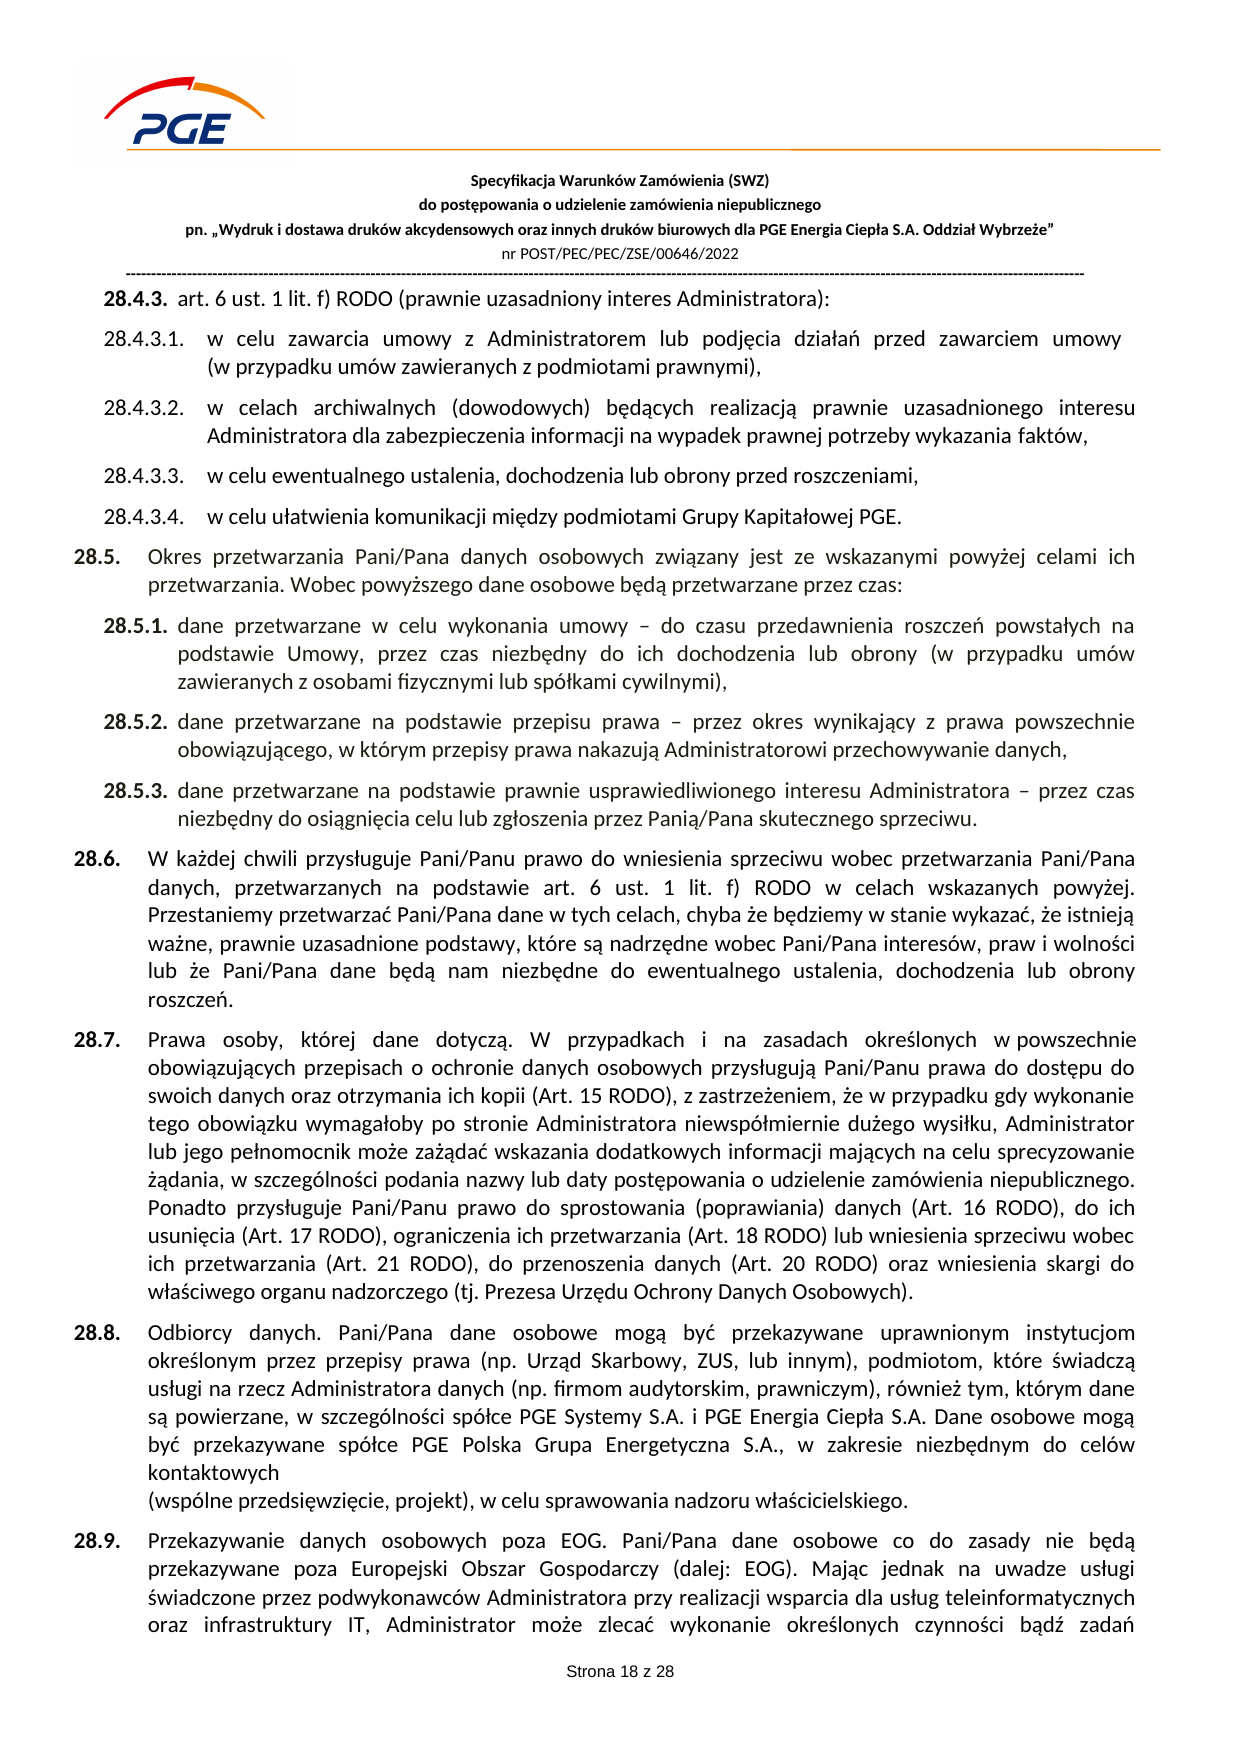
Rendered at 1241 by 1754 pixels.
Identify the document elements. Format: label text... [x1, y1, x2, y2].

subtitle dane przetwarzane na podstawie prawnie usprawiedliwionego interesu Administratora – przez czas niezbędny do osiągnięcia celu lub zgłoszenia przez Panią/Pana skutecznego sprzeciwu. [103, 776, 1137, 832]
picture [75, 60, 294, 167]
subtitle art. 6 ust. 1 lit. f) RODO (prawnie uzasadniony interes Administratora): [103, 284, 1137, 312]
subtitle dane przetwarzane na podstawie przepisu prawa – przez okres wynikający z prawa powszechnie obowiązującego, w którym przepisy prawa nakazują Administratorowi przechowywanie danych, [103, 707, 1137, 763]
subtitle Okres przetwarzania Pani/Pana danych osobowych związany jest ze wskazanymi powyżej celami ich przetwarzania. Wobec powyższego dane osobowe będą przetwarzane przez czas: [74, 542, 1137, 598]
subtitle w celu ułatwienia komunikacji między podmiotami Grupy Kapitałowej PGE. [103, 502, 1137, 530]
subtitle w celu ewentualnego ustalenia, dochodzenia lub obrony przed roszczeniami, [103, 461, 1137, 489]
subtitle dane przetwarzane w celu wykonania umowy – do czasu przedawnienia roszczeń powstałych na podstawie Umowy, przez czas niezbędny do ich dochodzenia lub obrony (w przypadku umów zawieranych z osobami fizycznymi lub spółkami cywilnymi), [103, 611, 1137, 695]
subtitle Odbiorcy danych. Pani/Pana dane osobowe mogą być przekazywane uprawnionym instytucjom określonym przez przepisy prawa (np. Urząd Skarbowy, ZUS, lub innym), podmiotom, które świadczą usługi na rzecz Administratora danych (np. firmom audytorskim, prawniczym), również tym, którym dane są powierzane, w szczególności spółce PGE Systemy S.A. i PGE Energia Ciepła S.A. Dane osobowe mogą być przekazywane spółce PGE Polska Grupa Energetyczna S.A., w zakresie niezbędnym do celów kontaktowych (wspólne przedsięwzięcie, projekt), w celu sprawowania nadzoru właścicielskiego. [74, 1318, 1137, 1514]
subtitle W każdej chwili przysługuje Pani/Panu prawo do wniesienia sprzeciwu wobec przetwarzania Pani/Pana danych, przetwarzanych na podstawie art. 6 ust. 1 lit. f) RODO w celach wskazanych powyżej. Przestaniemy przetwarzać Pani/Pana dane w tych celach, chyba że będziemy w stanie wykazać, że istnieją ważne, prawnie uzasadnione podstawy, które są nadrzędne wobec Pani/Pana interesów, praw i wolności lub że Pani/Pana dane będą nam niezbędne do ewentualnego ustalenia, dochodzenia lub obrony roszczeń. [74, 844, 1137, 1013]
subtitle Prawa osoby, której dane dotyczą. W przypadkach i na zasadach określonych w powszechnie obowiązujących przepisach o ochronie danych osobowych przysługują Pani/Panu prawa do dostępu do swoich danych oraz otrzymania ich kopii (Art. 15 RODO), z zastrzeżeniem, że w przypadku gdy wykonanie tego obowiązku wymagałoby po stronie Administratora niewspółmiernie dużego wysiłku, Administrator lub jego pełnomocnik może zażądać wskazania dodatkowych informacji mających na celu sprecyzowanie żądania, w szczególności podania nazwy lub daty postępowania o udzielenie zamówienia niepublicznego. Ponadto przysługuje Pani/Panu prawo do sprostowania (poprawiania) danych (Art. 16 RODO), do ich usunięcia (Art. 17 RODO), ograniczenia ich przetwarzania (Art. 18 RODO) lub wniesienia sprzeciwu wobec ich przetwarzania (Art. 21 RODO), do przenoszenia danych (Art. 20 RODO) oraz wniesienia skargi do właściwego organu nadzorczego (tj. Prezesa Urzędu Ochrony Danych Osobowych). [74, 1025, 1137, 1305]
subtitle w celach archiwalnych (dowodowych) będących realizacją prawnie uzasadnionego interesu Administratora dla zabezpieczenia informacji na wypadek prawnej potrzeby wykazania faktów, [103, 393, 1137, 449]
subtitle w celu zawarcia umowy z Administratorem lub podjęcia działań przed zawarciem umowy (w przypadku umów zawieranych z podmiotami prawnymi), [103, 324, 1137, 380]
